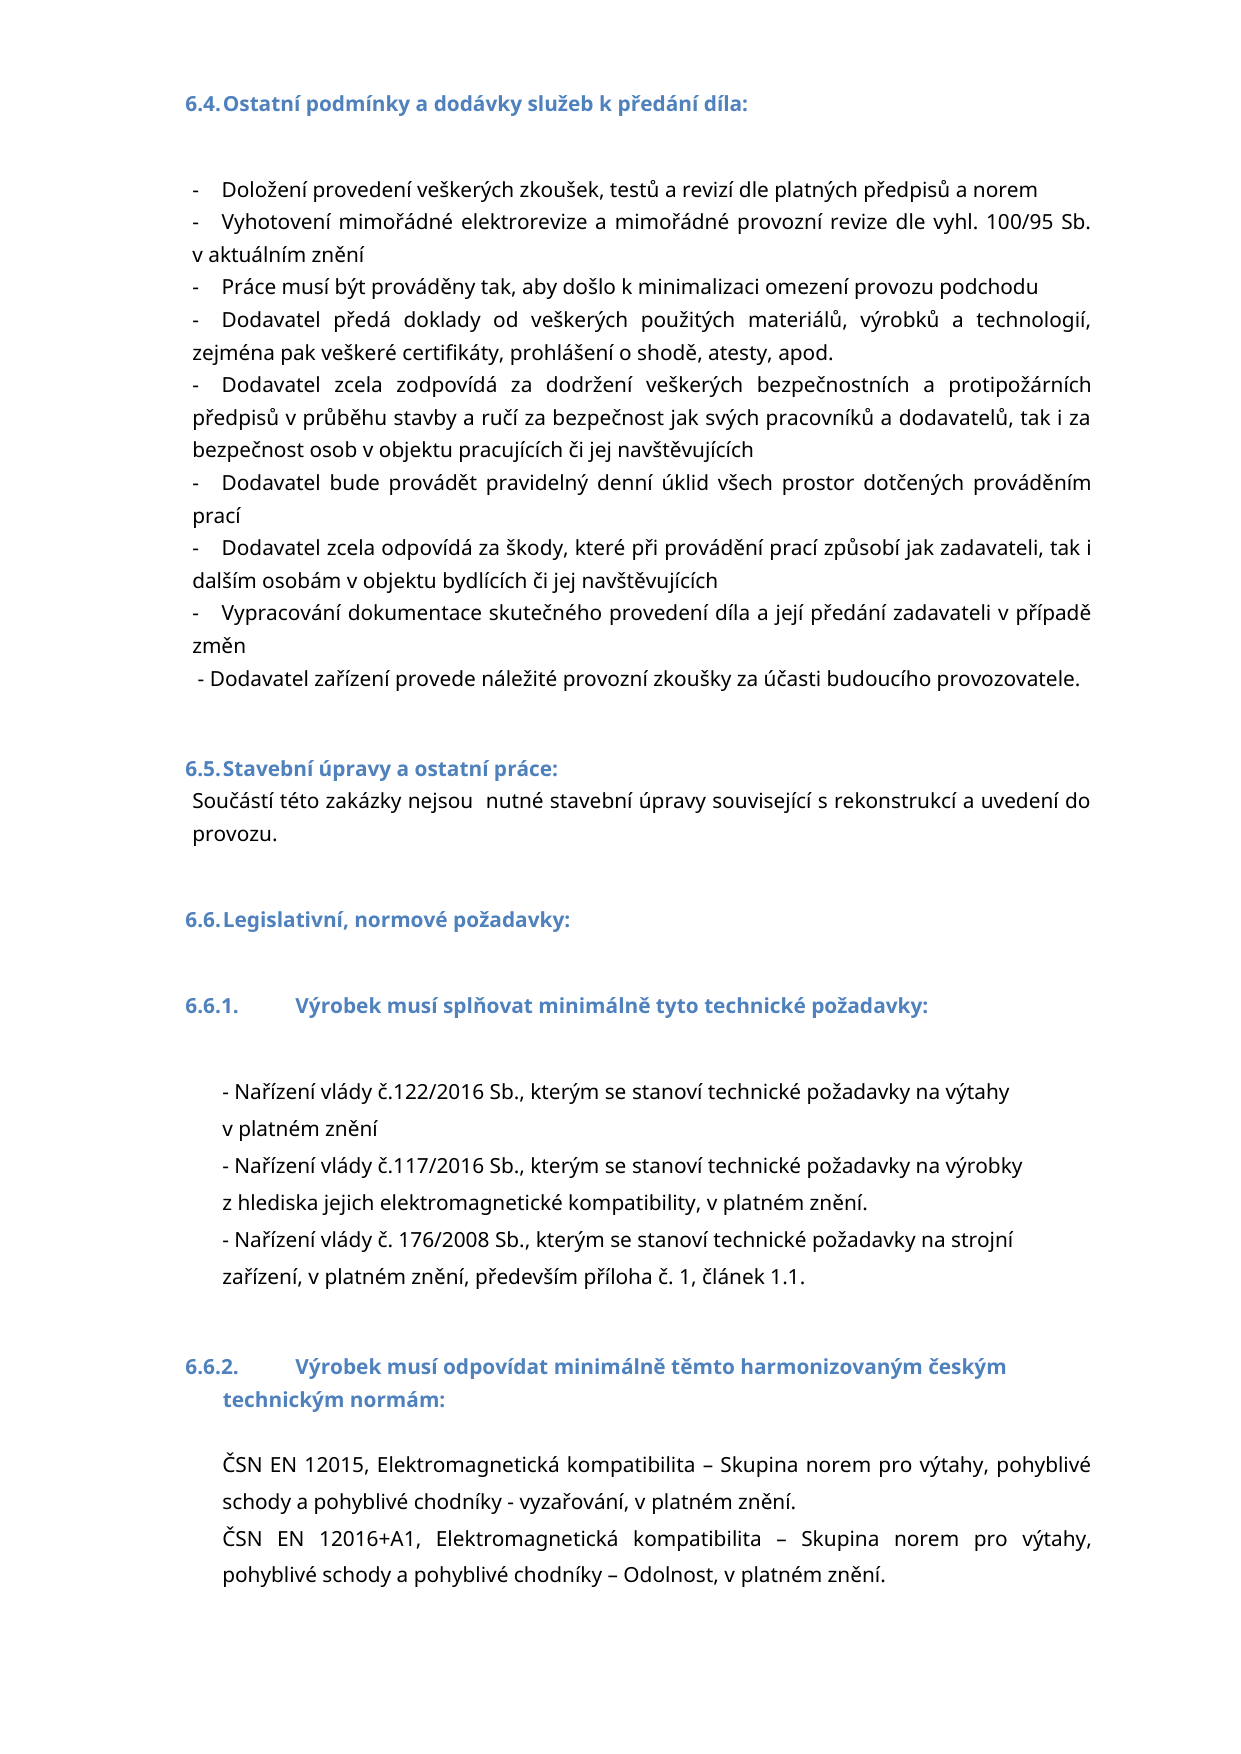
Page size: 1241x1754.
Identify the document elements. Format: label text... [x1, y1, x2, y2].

text Součástí této zakázky nejsou nutné stavební úpravy související s rekonstrukcí a uvedení do provozu. [192, 787, 1092, 848]
subtitle Legislativní, normové požadavky: [185, 905, 1092, 934]
subtitle Ostatní podmínky a dodávky služeb k předání díla: [185, 89, 1092, 117]
list - Nařízení vlády č.117/2016 Sb., kterým se stanoví technické požadavky na výrobky z hlediska jejich elektromagnetické kompatibility, v platném znění. [222, 1151, 1092, 1216]
list - Nařízení vlády č.122/2016 Sb., kterým se stanoví technické požadavky na výtahy v platném znění [222, 1077, 1092, 1143]
list ČSN EN 12016+A1, Elektromagnetická kompatibilita – Skupina norem pro výtahy, pohyblivé schody a pohyblivé chodníky – Odolnost, v platném znění. [222, 1524, 1092, 1589]
list ČSN EN 12015, Elektromagnetická kompatibilita – Skupina norem pro výtahy, pohyblivé schody a pohyblivé chodníky - vyzařování, v platném znění. [222, 1450, 1092, 1515]
text - Dodavatel zcela zodpovídá za dodržení veškerých bezpečnostních a protipožárních předpisů v průběhu stavby a ručí za bezpečnost jak svých pracovníků a dodavatelů, tak i za bezpečnost osob v objektu pracujících či jej navštěvujících [192, 370, 1092, 464]
text - Dodavatel předá doklady od veškerých použitých materiálů, výrobků a technologií, zejména pak veškeré certifikáty, prohlášení o shodě, atesty, apod. [192, 305, 1092, 366]
text - Dodavatel bude provádět pravidelný denní úklid všech prostor dotčených prováděním prací [192, 468, 1092, 529]
text - Práce musí být prováděny tak, aby došlo k minimalizaci omezení provozu podchodu [192, 272, 1092, 301]
subtitle Výrobek musí splňovat minimálně tyto technické požadavky: [185, 991, 1092, 1020]
subtitle Výrobek musí odpovídat minimálně těmto harmonizovaným českým technickým normám: [185, 1352, 1092, 1413]
text - Dodavatel zcela odpovídá za škody, které při provádění prací způsobí jak zadavateli, tak i dalším osobám v objektu bydlících či jej navštěvujících [192, 533, 1092, 594]
subtitle Stavební úpravy a ostatní práce: [185, 754, 1092, 782]
list - Nařízení vlády č. 176/2008 Sb., kterým se stanoví technické požadavky na strojní zařízení, v platném znění, především příloha č. 1, článek 1.1. [222, 1225, 1092, 1290]
text - Doložení provedení veškerých zkoušek, testů a revizí dle platných předpisů a norem [192, 175, 1092, 203]
text - Vyhotovení mimořádné elektrorevize a mimořádné provozní revize dle vyhl. 100/95 Sb. v aktuálním znění [192, 207, 1092, 268]
text - Dodavatel zařízení provede náležité provozní zkoušky za účasti budoucího provozovatele. [192, 664, 1092, 692]
text - Vypracování dokumentace skutečného provedení díla a její předání zadavateli v případě změn [192, 598, 1092, 659]
